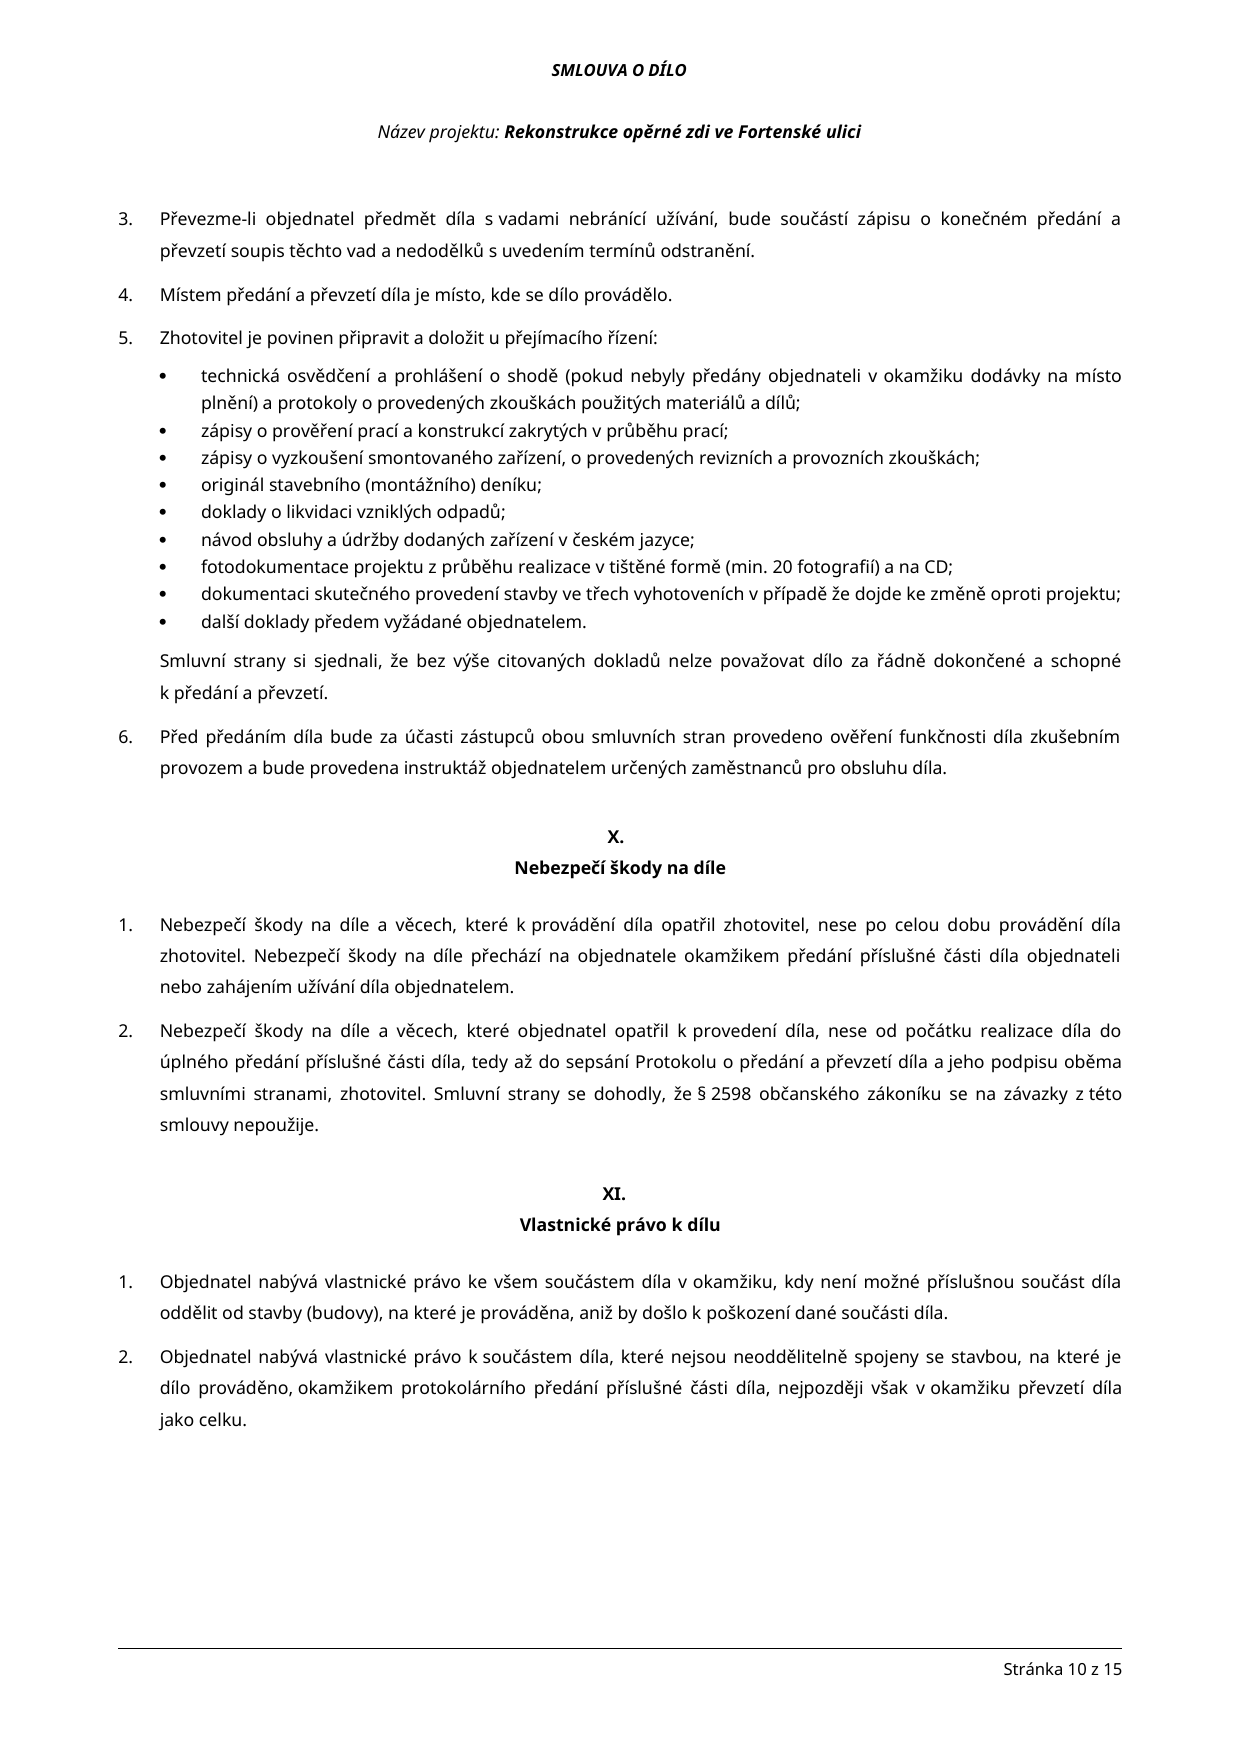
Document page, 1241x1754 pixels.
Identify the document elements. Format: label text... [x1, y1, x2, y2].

text doklady o likvidaci vzniklých odpadů; [159, 500, 1122, 524]
text Vlastnické právo k dílu [118, 1213, 1122, 1237]
text Zhotovitel je povinen připravit a doložit u přejímacího řízení: [118, 326, 1122, 350]
text fotodokumentace projektu z průběhu realizace v tištěné formě (min. 20 fotografií) a na CD; [159, 554, 1122, 579]
text Nebezpečí škody na díle a věcech, které objednatel opatřil k provedení díla, nese od počátku realizace díla do úplného předání příslušné části díla, tedy až do sepsání Protokolu o předání a převzetí díla a jeho podpisu oběma smluvními stranami, zhotovitel. Smluvní strany se dohodly, že § 2598 občanského zákoníku se na závazky z této smlouvy nepoužije. [118, 1018, 1122, 1137]
text návod obsluhy a údržby dodaných zařízení v českém jazyce; [159, 527, 1122, 551]
text technická osvědčení a prohlášení o shodě (pokud nebyly předány objednateli v okamžiku dodávky na místo plnění) a protokoly o provedených zkouškách použitých materiálů a dílů; [159, 363, 1122, 415]
text Objednatel nabývá vlastnické právo k součástem díla, které nejsou neoddělitelně spojeny se stavbou, na které je dílo prováděno, okamžikem protokolárního předání příslušné části díla, nejpozději však v okamžiku převzetí díla jako celku. [118, 1344, 1122, 1431]
text zápisy o prověření prací a konstrukcí zakrytých v průběhu prací; [159, 418, 1122, 442]
text další doklady předem vyžádané objednatelem. [159, 609, 1122, 633]
text zápisy o vyzkoušení smontovaného zařízení, o provedených revizních a provozních zkouškách; [159, 445, 1122, 469]
text originál stavebního (montážního) deníku; [159, 473, 1122, 497]
text Nebezpečí škody na díle a věcech, které k provádění díla opatřil zhotovitel, nese po celou dobu provádění díla zhotovitel. Nebezpečí škody na díle přechází na objednatele okamžikem předání příslušné části díla objednateli nebo zahájením užívání díla objednatelem. [118, 912, 1122, 999]
text Objednatel nabývá vlastnické právo ke všem součástem díla v okamžiku, kdy není možné příslušnou součást díla oddělit od stavby (budovy), na které je prováděna, aniž by došlo k poškození dané součásti díla. [118, 1269, 1122, 1325]
text Místem předání a převzetí díla je místo, kde se dílo provádělo. [118, 282, 1122, 306]
text Nebezpečí škody na díle [118, 856, 1122, 880]
text Smluvní strany si sjednali, že bez výše citovaných dokladů nelze považovat dílo za řádně dokončené a schopné k předání a převzetí. [159, 649, 1122, 704]
text Před předáním díla bude za účasti zástupců obou smluvních stran provedeno ověření funkčnosti díla zkušebním provozem a bude provedena instruktáž objednatelem určených zaměstnanců pro obsluhu díla. [118, 724, 1122, 779]
text Převezme-li objednatel předmět díla s vadami nebránící užívání, bude součástí zápisu o konečném předání a převzetí soupis těchto vad a nedodělků s uvedením termínů odstranění. [118, 207, 1122, 262]
text dokumentaci skutečného provedení stavby ve třech vyhotoveních v případě že dojde ke změně oproti projektu; [159, 582, 1122, 606]
